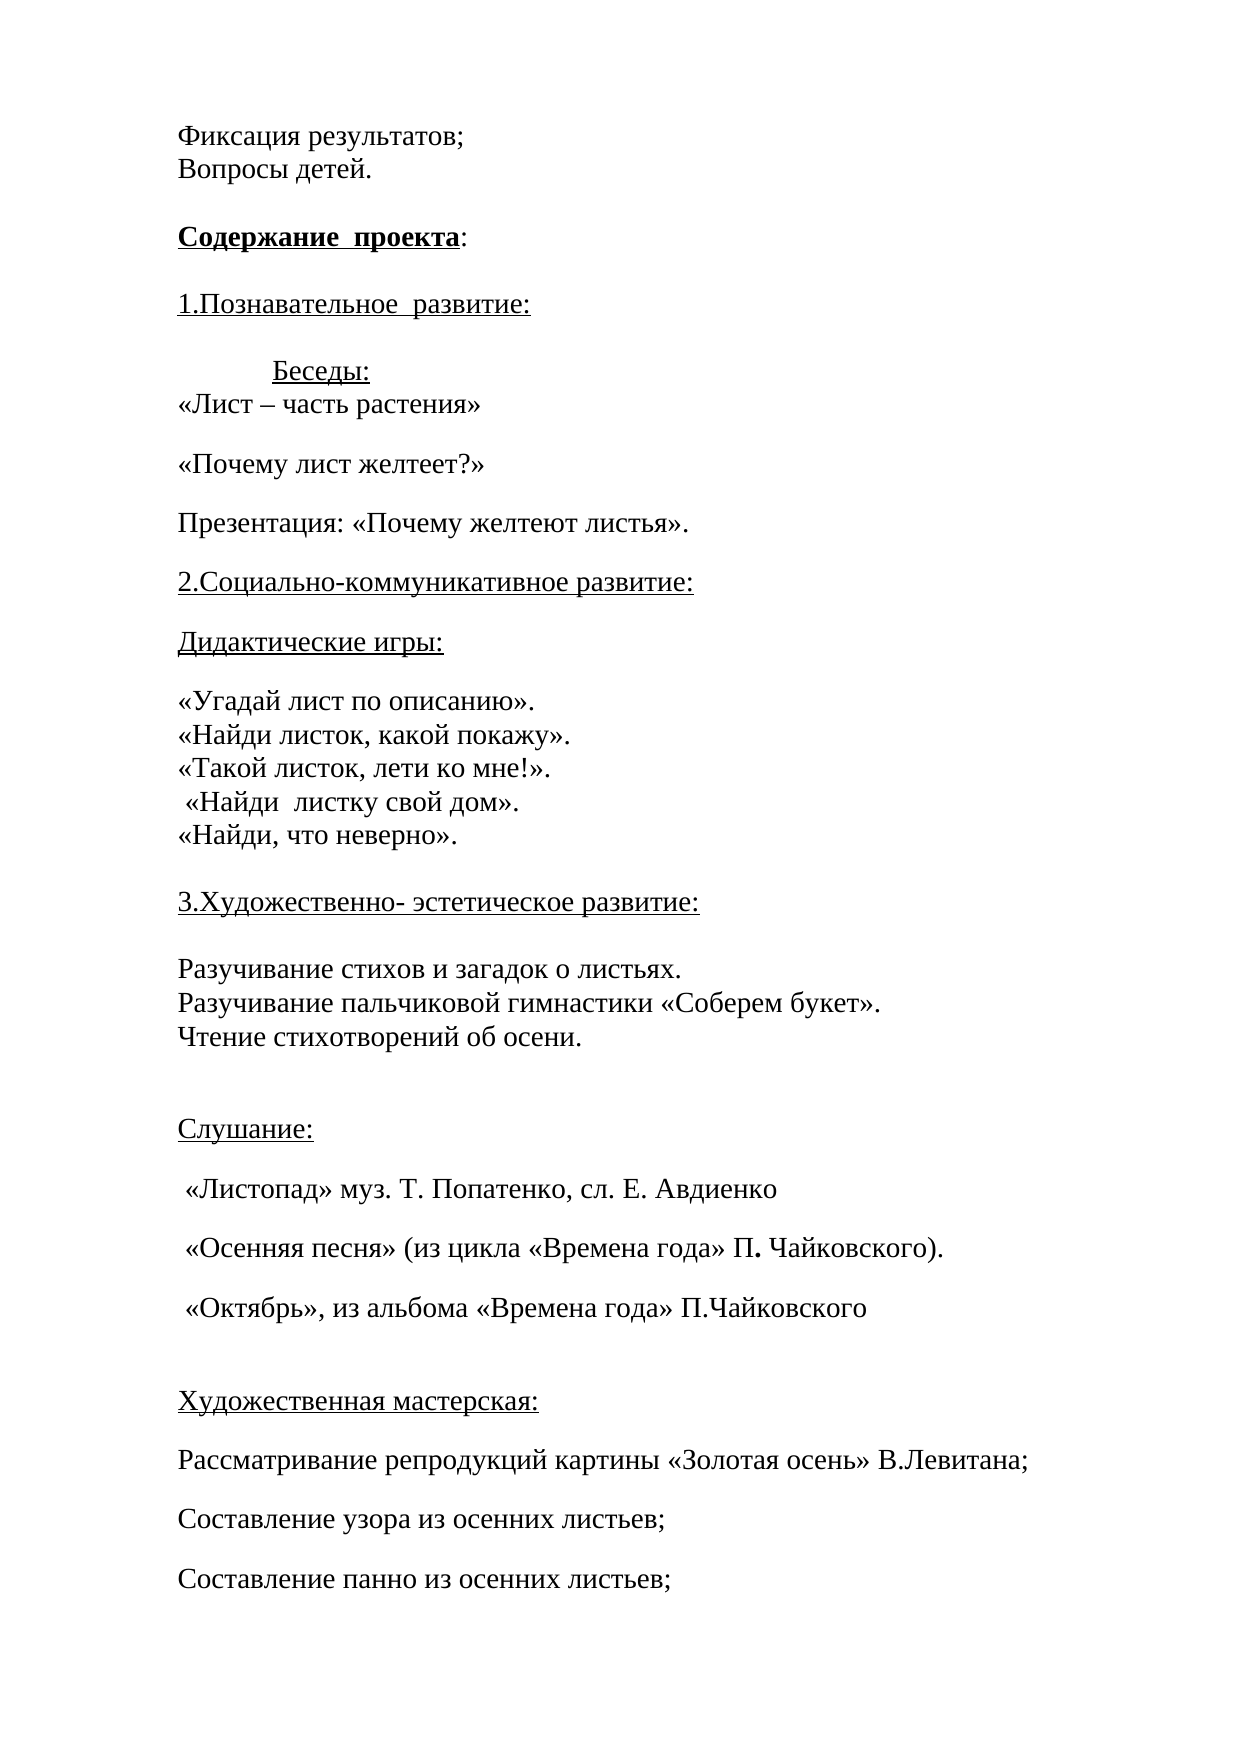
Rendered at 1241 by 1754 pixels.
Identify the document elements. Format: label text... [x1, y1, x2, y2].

text 3.Художественно- эстетическое развитие: [177, 884, 1152, 918]
text «Октябрь», из альбома «Времена года» П.Чайковского [177, 1290, 1152, 1323]
text «Осенняя песня» (из цикла «Времена года» П. Чайковского). [177, 1230, 1152, 1264]
text 1.Познавательное развитие: [177, 286, 1152, 319]
text «Почему лист желтеет?» [177, 446, 1152, 479]
text Рассматривание репродукций картины «Золотая осень» В.Левитана; [177, 1442, 1152, 1476]
text «Найди листок, какой покажу». [177, 717, 1152, 750]
text Разучивание пальчиковой гимнастики «Соберем букет». [177, 985, 1152, 1019]
text Составление узора из осенних листьев; [177, 1501, 1152, 1535]
text Беседы: [177, 353, 1152, 386]
text Художественная мастерская: [177, 1383, 1152, 1416]
text Составление панно из осенних листьев; [177, 1561, 1152, 1594]
text «Угадай лист по описанию». [177, 683, 1152, 717]
text Вопросы детей. [177, 152, 1152, 185]
text «Найди, что неверно». [177, 817, 1152, 851]
text Дидактические игры: [177, 624, 1152, 657]
text «Лист – часть растения» [177, 386, 1152, 420]
text Содержание проекта: [177, 219, 1152, 252]
text «Найди листку свой дом». [177, 784, 1152, 817]
text Презентация: «Почему желтеют листья». [177, 505, 1152, 539]
text 2.Социально-коммуникативное развитие: [177, 564, 1152, 598]
text Чтение стихотворений об осени. [177, 1019, 1152, 1052]
text Разучивание стихов и загадок о листьях. [177, 952, 1152, 985]
text «Такой листок, лети ко мне!». [177, 750, 1152, 784]
text «Листопад» муз. Т. Попатенко, сл. Е. Авдиенко [177, 1171, 1152, 1204]
text Слушание: [177, 1112, 1152, 1145]
text Фиксация результатов; [177, 118, 1152, 152]
